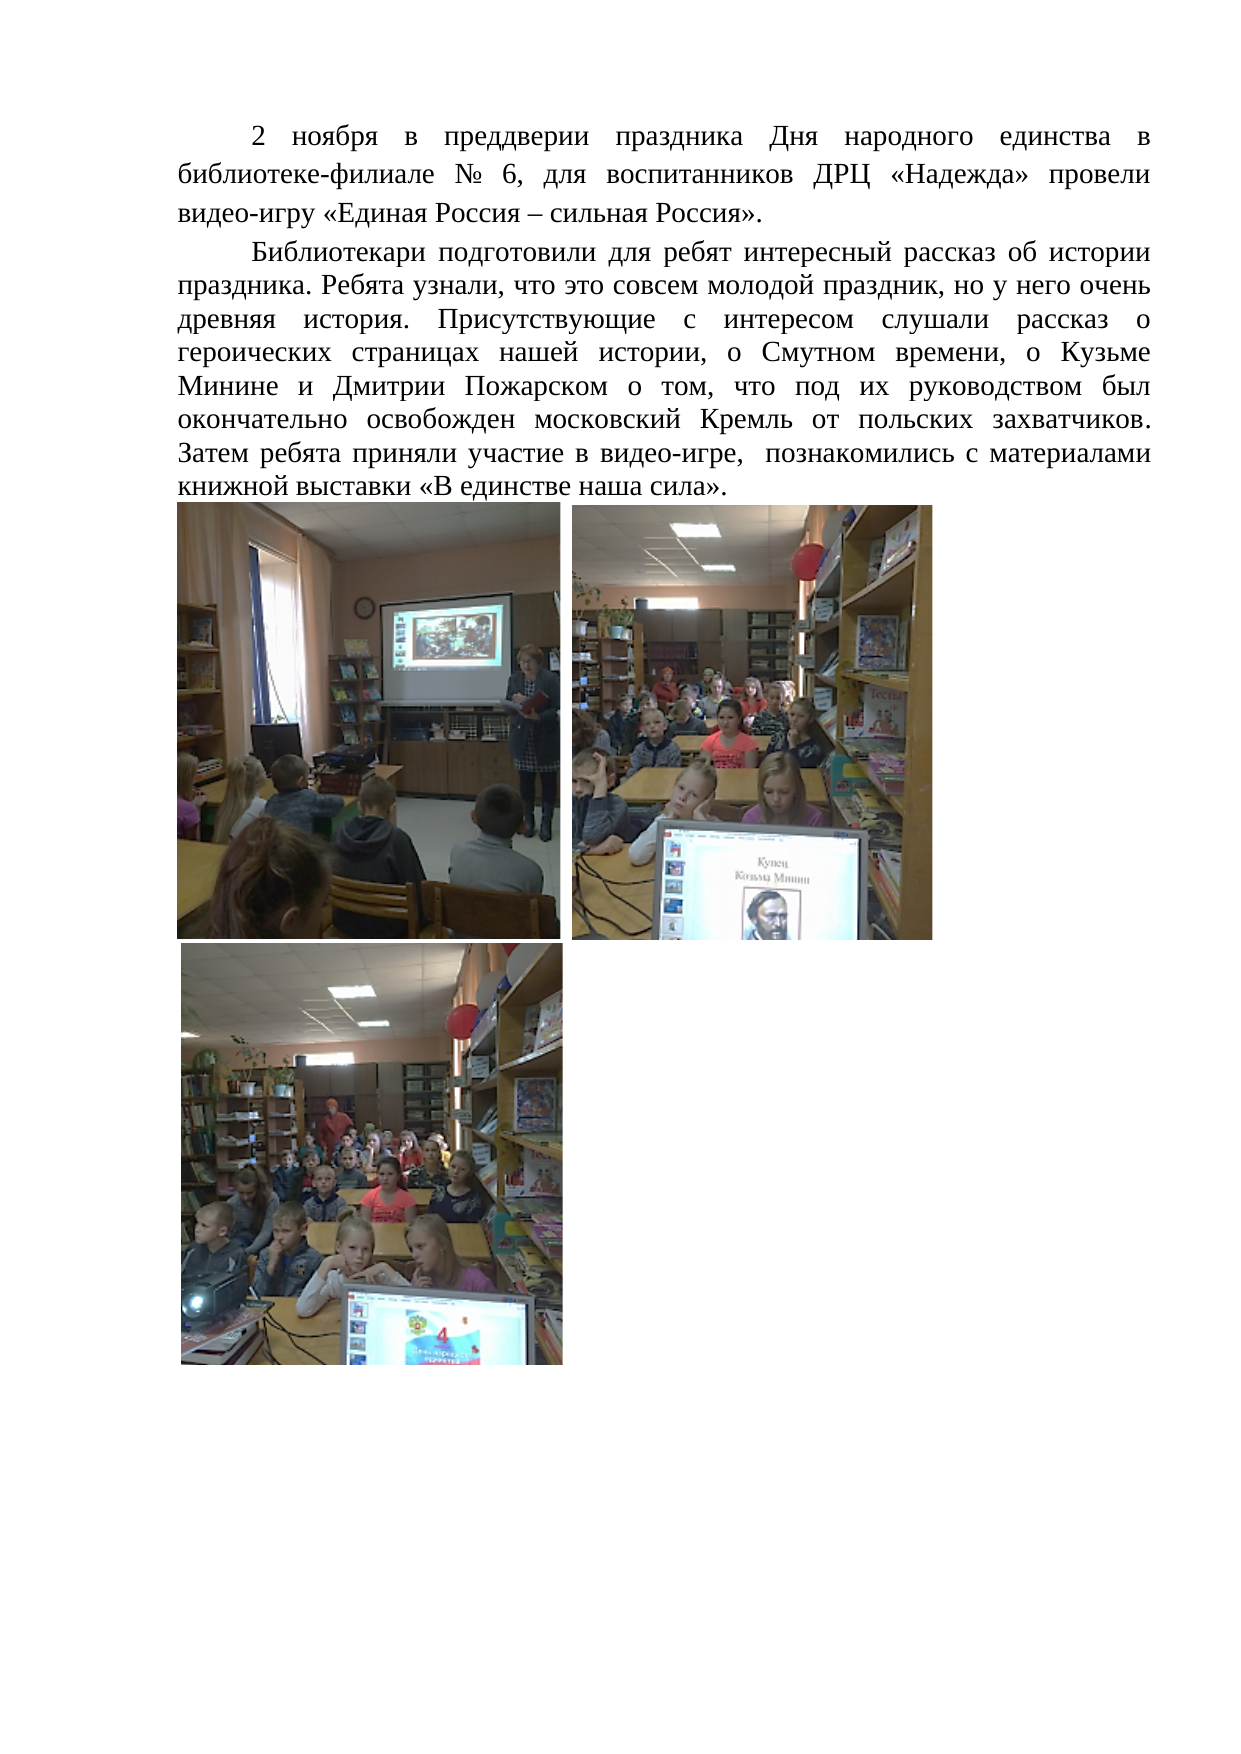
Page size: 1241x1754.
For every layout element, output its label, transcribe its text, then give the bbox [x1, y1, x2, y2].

text Библиотекари подготовили для ребят интересный рассказ об истории праздника. Ребята узнали, что это совсем молодой праздник, но у него очень древняя история. Присутствующие с интересом слушали рассказ о героических страницах нашей истории, о Смутном времени, о Кузьме Минине и Дмитрии Пожарском о том, что под их руководством был окончательно освобожден московский Кремль от польских захватчиков. Затем ребята приняли участие в видео-игре, познакомились с материалами книжной выставки «В единстве наша сила». [177, 435, 1152, 502]
picture [177, 502, 561, 939]
subtitle 2 ноября в преддверии праздника Дня народного единства в библиотеке-филиале № 6, для воспитанников ДРЦ «Надежда» провели видео-игру «Единая Россия – сильная Россия». [177, 118, 1152, 229]
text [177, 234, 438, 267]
picture [181, 943, 563, 1365]
picture [572, 505, 933, 940]
